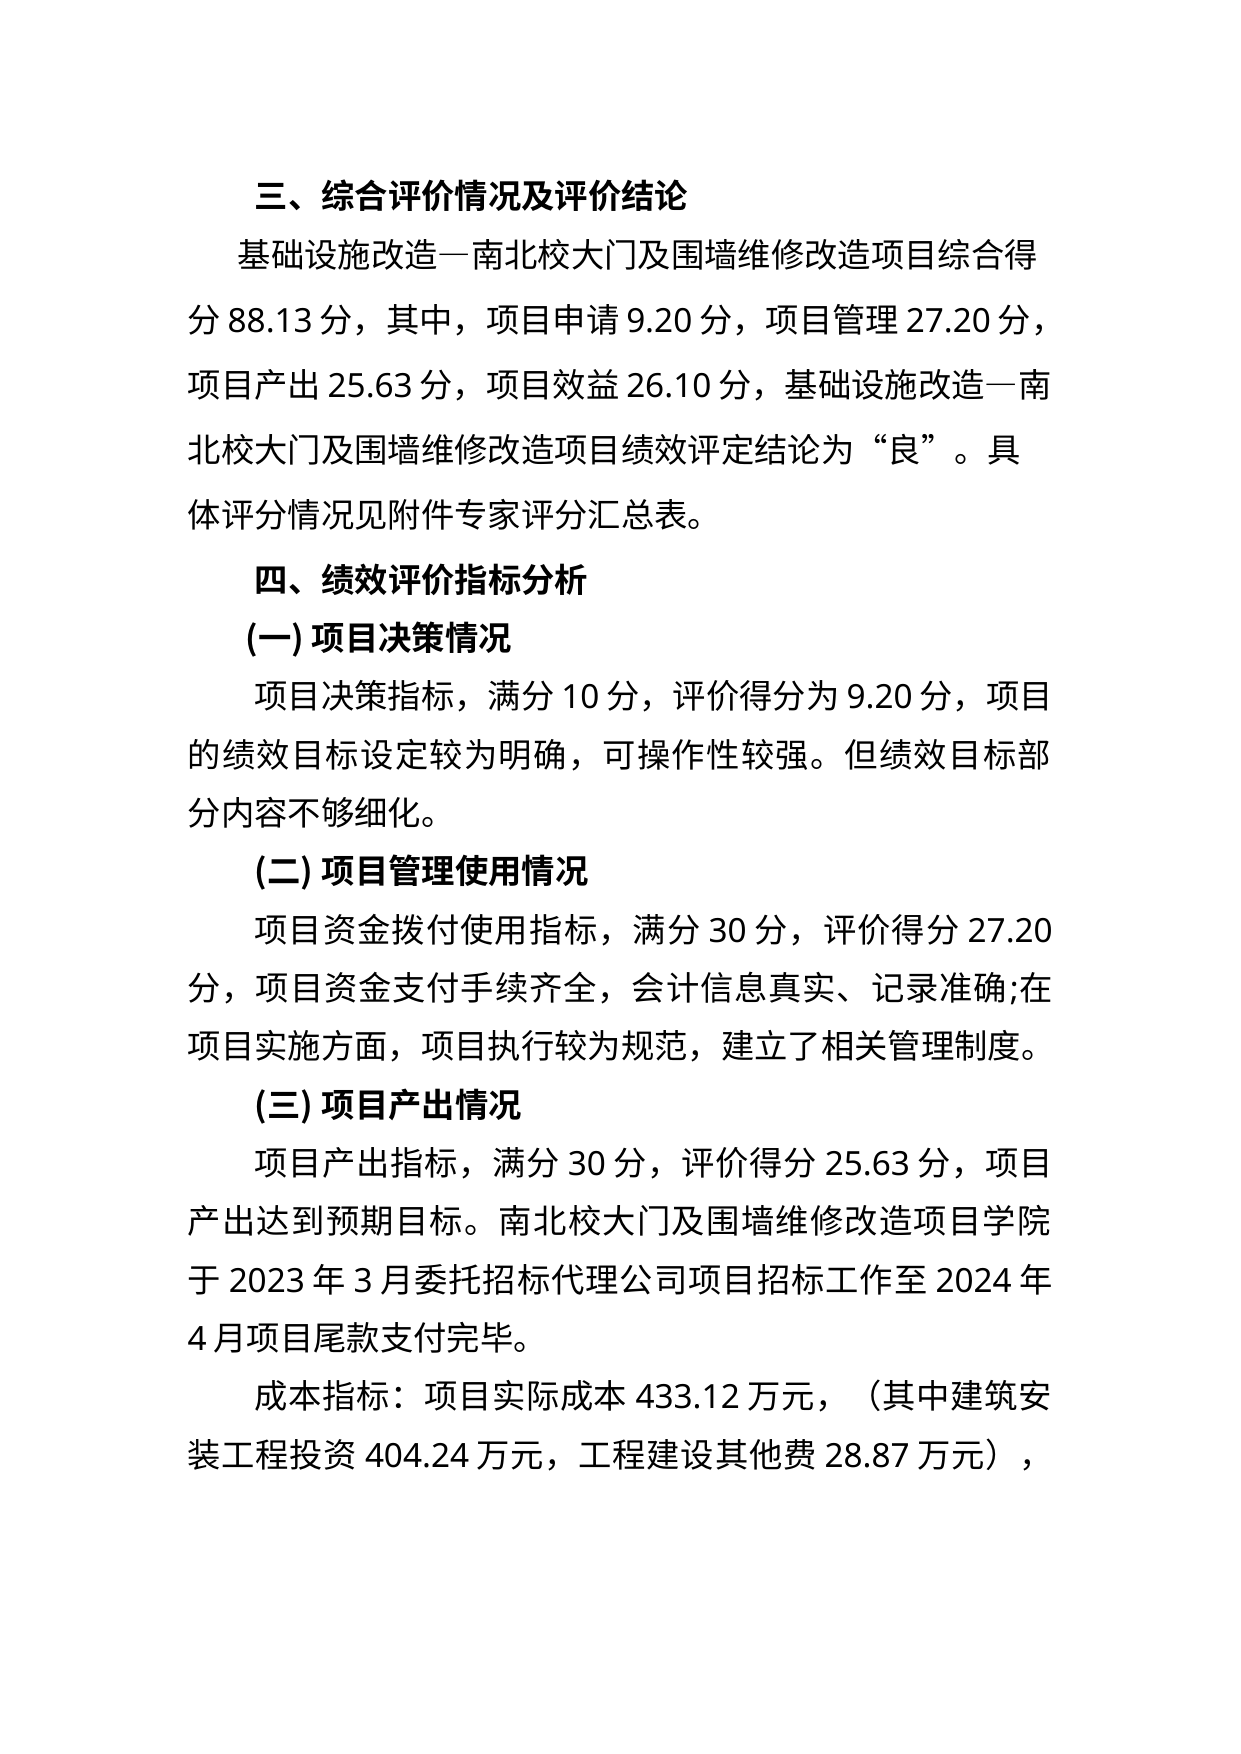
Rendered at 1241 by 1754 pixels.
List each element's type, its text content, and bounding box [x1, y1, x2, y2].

text 基础设施改造—南北校大门及围墙维修改造项目综合得分88.13分，其中，项目申请9.20分，项目管理27.20分，项目产出25.63分，项目效益26.10分，基础设施改造—南北校大门及围墙维修改造项目绩效评定结论为“良”。具体评分情况见附件专家评分汇总表。 [187, 220, 1053, 545]
subtitle 三、综合评价情况及评价结论 [187, 162, 1053, 220]
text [187, 1362, 1053, 1479]
text 项目产出指标，满分30分，评价得分25.63分，项目产出达到预期目标。南北校大门及围墙维修改造项目学院于2023年3月委托招标代理公司项目招标工作至2024年4月项目尾款支付完毕。 [187, 1129, 1053, 1362]
text 项目资金拨付使用指标，满分30分，评价得分27.20分，项目资金支付手续齐全，会计信息真实、记录准确;在项目实施方面，项目执行较为规范，建立了相关管理制度。 [187, 895, 1053, 1070]
text 项目决策指标，满分10分，评价得分为9.20分，项目的绩效目标设定较为明确，可操作性较强。但绩效目标部分内容不够细化。 [187, 662, 1053, 837]
subtitle (三) 项目产出情况 [187, 1070, 1053, 1129]
subtitle (一) 项目决策情况 [187, 604, 1053, 662]
subtitle 四、绩效评价指标分析 [187, 545, 1053, 604]
subtitle (二) 项目管理使用情况 [187, 837, 1053, 895]
